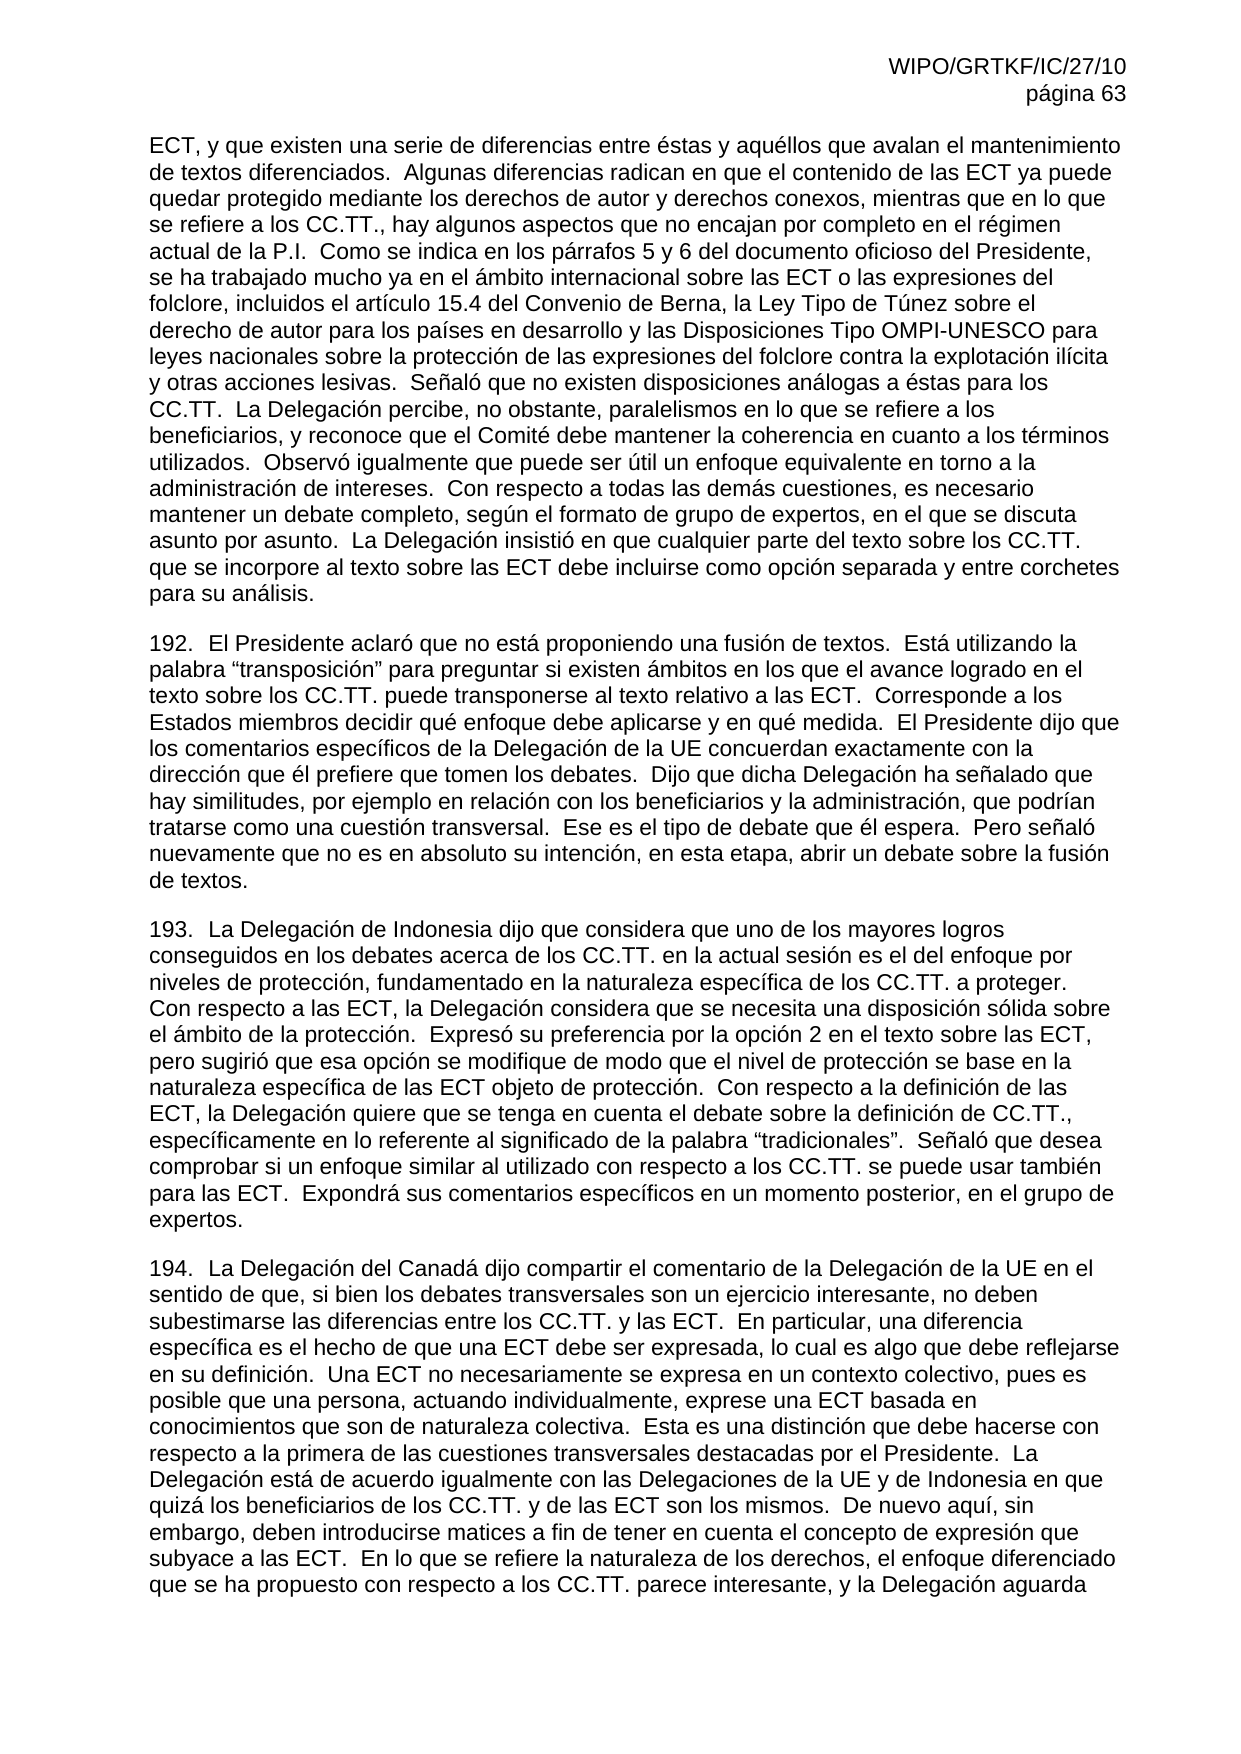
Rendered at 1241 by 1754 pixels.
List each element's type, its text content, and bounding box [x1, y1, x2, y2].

list La Delegación de Indonesia dijo que considera que uno de los mayores logros conseguidos en los debates acerca de los CC.TT. en la actual sesión es el del enfoque por niveles de protección, fundamentado en la naturaleza específica de los CC.TT. a proteger. Con respecto a las ECT, la Delegación considera que se necesita una disposición sólida sobre el ámbito de la protección. Expresó su preferencia por la opción 2 en el texto sobre las ECT, pero sugirió que esa opción se modifique de modo que el nivel de protección se base en la naturaleza específica de las ECT objeto de protección. Con respecto a la definición de las ECT, la Delegación quiere que se tenga en cuenta el debate sobre la definición de CC.TT., específicamente en lo referente al significado de la palabra “tradicionales”. Señaló que desea comprobar si un enfoque similar al utilizado con respecto a los CC.TT. se puede usar también para las ECT. Expondrá sus comentarios específicos en un momento posterior, en el grupo de expertos. [149, 916, 1122, 1232]
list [149, 1255, 1122, 1598]
list El Presidente aclaró que no está proponiendo una fusión de textos. Está utilizando la palabra “transposición” para preguntar si existen ámbitos en los que el avance logrado en el texto sobre los CC.TT. puede transponerse al texto relativo a las ECT. Corresponde a los Estados miembros decidir qué enfoque debe aplicarse y en qué medida. El Presidente dijo que los comentarios específicos de la Delegación de la UE concuerdan exactamente con la dirección que él prefiere que tomen los debates. Dijo que dicha Delegación ha señalado que hay similitudes, por ejemplo en relación con los beneficiarios y la administración, que podrían tratarse como una cuestión transversal. Ese es el tipo de debate que él espera. Pero señaló nuevamente que no es en absoluto su intención, en esta etapa, abrir un debate sobre la fusión de textos. [149, 629, 1122, 893]
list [149, 132, 1122, 607]
